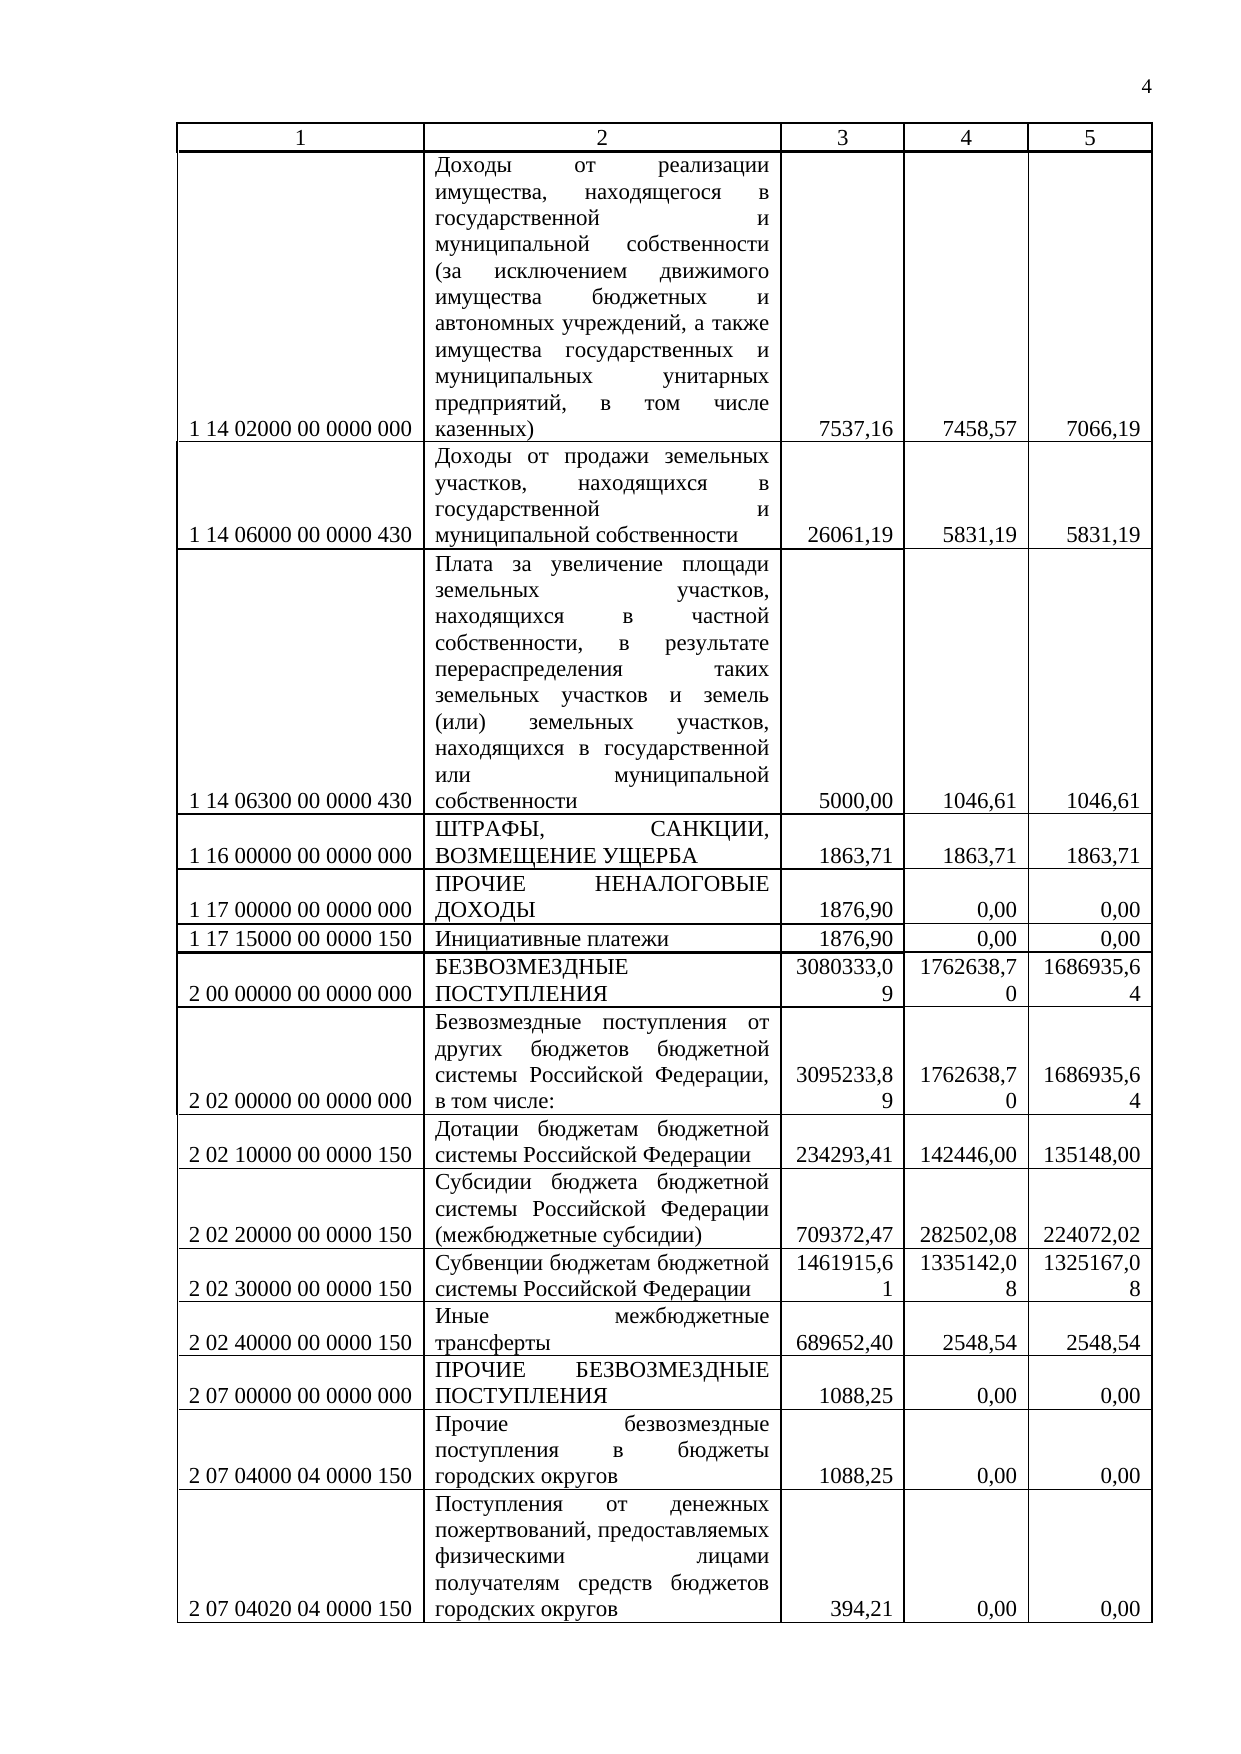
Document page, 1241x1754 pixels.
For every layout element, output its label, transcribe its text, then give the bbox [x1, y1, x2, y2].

table_cell 7066,19 [1029, 153, 1151, 441]
table_cell Иные межбюджетные трансферты [425, 1302, 780, 1355]
table_cell 2 07 04000 04 0000 150 [178, 1410, 423, 1489]
table_header 3 [782, 124, 903, 150]
table_cell 2548,54 [905, 1302, 1028, 1355]
table_cell 5831,19 [905, 442, 1028, 548]
table_cell 0,00 [1029, 869, 1151, 923]
table_cell ШТРАФЫ, САНКЦИИ, ВОЗМЕЩЕНИЕ УЩЕРБА [425, 815, 780, 868]
table_cell Безвозмездные поступления от других бюджетов бюджетной системы Российской Федерации, в том числе: [425, 1008, 780, 1114]
table_cell Субвенции бюджетам бюджетной системы Российской Федерации [425, 1249, 780, 1301]
table_cell 135148,00 [1029, 1115, 1151, 1167]
table_header 4 [905, 124, 1027, 150]
table_cell Инициативные платежи [425, 925, 780, 951]
table_cell 1876,90 [782, 925, 903, 951]
table_cell 2 02 10000 00 0000 150 [178, 1115, 423, 1167]
table_cell 1 14 06000 00 0000 430 [178, 442, 423, 548]
table_cell 2 02 00000 00 0000 000 [178, 1008, 423, 1114]
table_cell 2 07 00000 00 0000 000 [178, 1356, 423, 1409]
table_cell 7458,57 [905, 153, 1028, 441]
table_cell Поступления от денежных пожертвований, предоставляемых физическими лицами получателям средств бюджетов городских округов [425, 1490, 780, 1622]
table_cell 1 14 02000 00 0000 000 [178, 151, 423, 441]
table_cell 3080333,09 [782, 954, 903, 1006]
table_cell 1686935,64 [1029, 953, 1151, 1006]
table_cell 142446,00 [905, 1115, 1028, 1167]
table_cell 1088,25 [782, 1410, 903, 1489]
table_cell 234293,41 [782, 1115, 903, 1167]
table_cell 0,00 [905, 1410, 1028, 1489]
table_cell 0,00 [905, 1356, 1028, 1409]
table_cell 689652,40 [782, 1302, 903, 1355]
table_cell 7537,16 [782, 153, 903, 441]
table_cell 1 17 00000 00 0000 000 [178, 870, 423, 923]
table_cell 0,00 [905, 869, 1028, 923]
table_cell 1762638,70 [905, 1007, 1028, 1114]
table_cell 2 02 20000 00 0000 150 [178, 1169, 423, 1247]
table_cell 0,00 [1029, 1490, 1151, 1622]
table_cell 1 14 06300 00 0000 430 [178, 550, 423, 813]
table_header 1 [178, 124, 423, 150]
table_cell 2 02 30000 00 0000 150 [178, 1249, 423, 1301]
table_cell 1686935,64 [1029, 1007, 1151, 1114]
table_cell 1335142,08 [905, 1249, 1028, 1301]
table_cell 1088,25 [782, 1356, 903, 1409]
table_cell Прочие безвозмездные поступления в бюджеты городских округов [425, 1410, 780, 1489]
table_cell 1863,71 [782, 815, 903, 868]
table_cell 1876,90 [782, 870, 903, 923]
table_cell 1 17 15000 00 0000 150 [178, 925, 423, 951]
table_cell Субсидии бюджета бюджетной системы Российской Федерации (межбюджетные субсидии) [425, 1169, 780, 1247]
table_cell 26061,19 [782, 442, 903, 548]
table_cell 1461915,61 [782, 1249, 903, 1301]
table_cell 2 02 40000 00 0000 150 [178, 1302, 423, 1355]
table_cell 2 07 04020 04 0000 150 [178, 1490, 423, 1622]
table_cell ПРОЧИЕ БЕЗВОЗМЕЗДНЫЕ ПОСТУПЛЕНИЯ [425, 1356, 780, 1409]
table_cell 1325167,08 [1029, 1249, 1151, 1301]
table_cell 709372,47 [782, 1169, 903, 1247]
table_cell 1762638,70 [905, 953, 1028, 1006]
table_cell 3095233,89 [782, 1008, 903, 1114]
table_cell 5000,00 [782, 550, 903, 813]
table_cell ПРОЧИЕ НЕНАЛОГОВЫЕ ДОХОДЫ [425, 870, 780, 923]
table_header 2 [425, 124, 780, 150]
table_cell 2 00 00000 00 0000 000 [178, 954, 423, 1006]
table_cell Дотации бюджетам бюджетной системы Российской Федерации [425, 1115, 780, 1167]
table_header 5 [1029, 124, 1151, 150]
table_cell 1863,71 [905, 814, 1028, 868]
table_cell Плата за увеличение площади земельных участков, находящихся в частной собственности, в результате перераспределения таких земельных участков и земель (или) земельных участков, находящихся в государственной или муниципальной собственности [425, 550, 780, 813]
table_cell 0,00 [1029, 1356, 1151, 1409]
table_cell 224072,02 [1029, 1169, 1151, 1247]
table_cell 0,00 [905, 1490, 1028, 1622]
table_cell 0,00 [1029, 1410, 1151, 1489]
table_cell 2548,54 [1029, 1302, 1151, 1355]
table_cell 282502,08 [905, 1169, 1028, 1247]
table_cell БЕЗВОЗМЕЗДНЫЕ ПОСТУПЛЕНИЯ [425, 954, 780, 1006]
table_cell 1863,71 [1029, 814, 1151, 868]
table_cell 5831,19 [1029, 442, 1151, 548]
table_cell Доходы от продажи земельных участков, находящихся в государственной и муниципальной собственности [425, 442, 780, 548]
table_cell 0,00 [1029, 924, 1151, 951]
table_cell 394,21 [782, 1490, 903, 1622]
table_cell 1046,61 [1029, 549, 1151, 813]
table_cell 1046,61 [905, 549, 1028, 813]
table_cell 0,00 [905, 924, 1028, 951]
table_cell 1 16 00000 00 0000 000 [178, 815, 423, 868]
table_cell Доходы от реализации имущества, находящегося в государственной и муниципальной собственности (за исключением движимого имущества бюджетных и автономных учреждений, а также имущества государственных и муниципальных унитарных предприятий, в том числе казенных) [425, 153, 780, 441]
